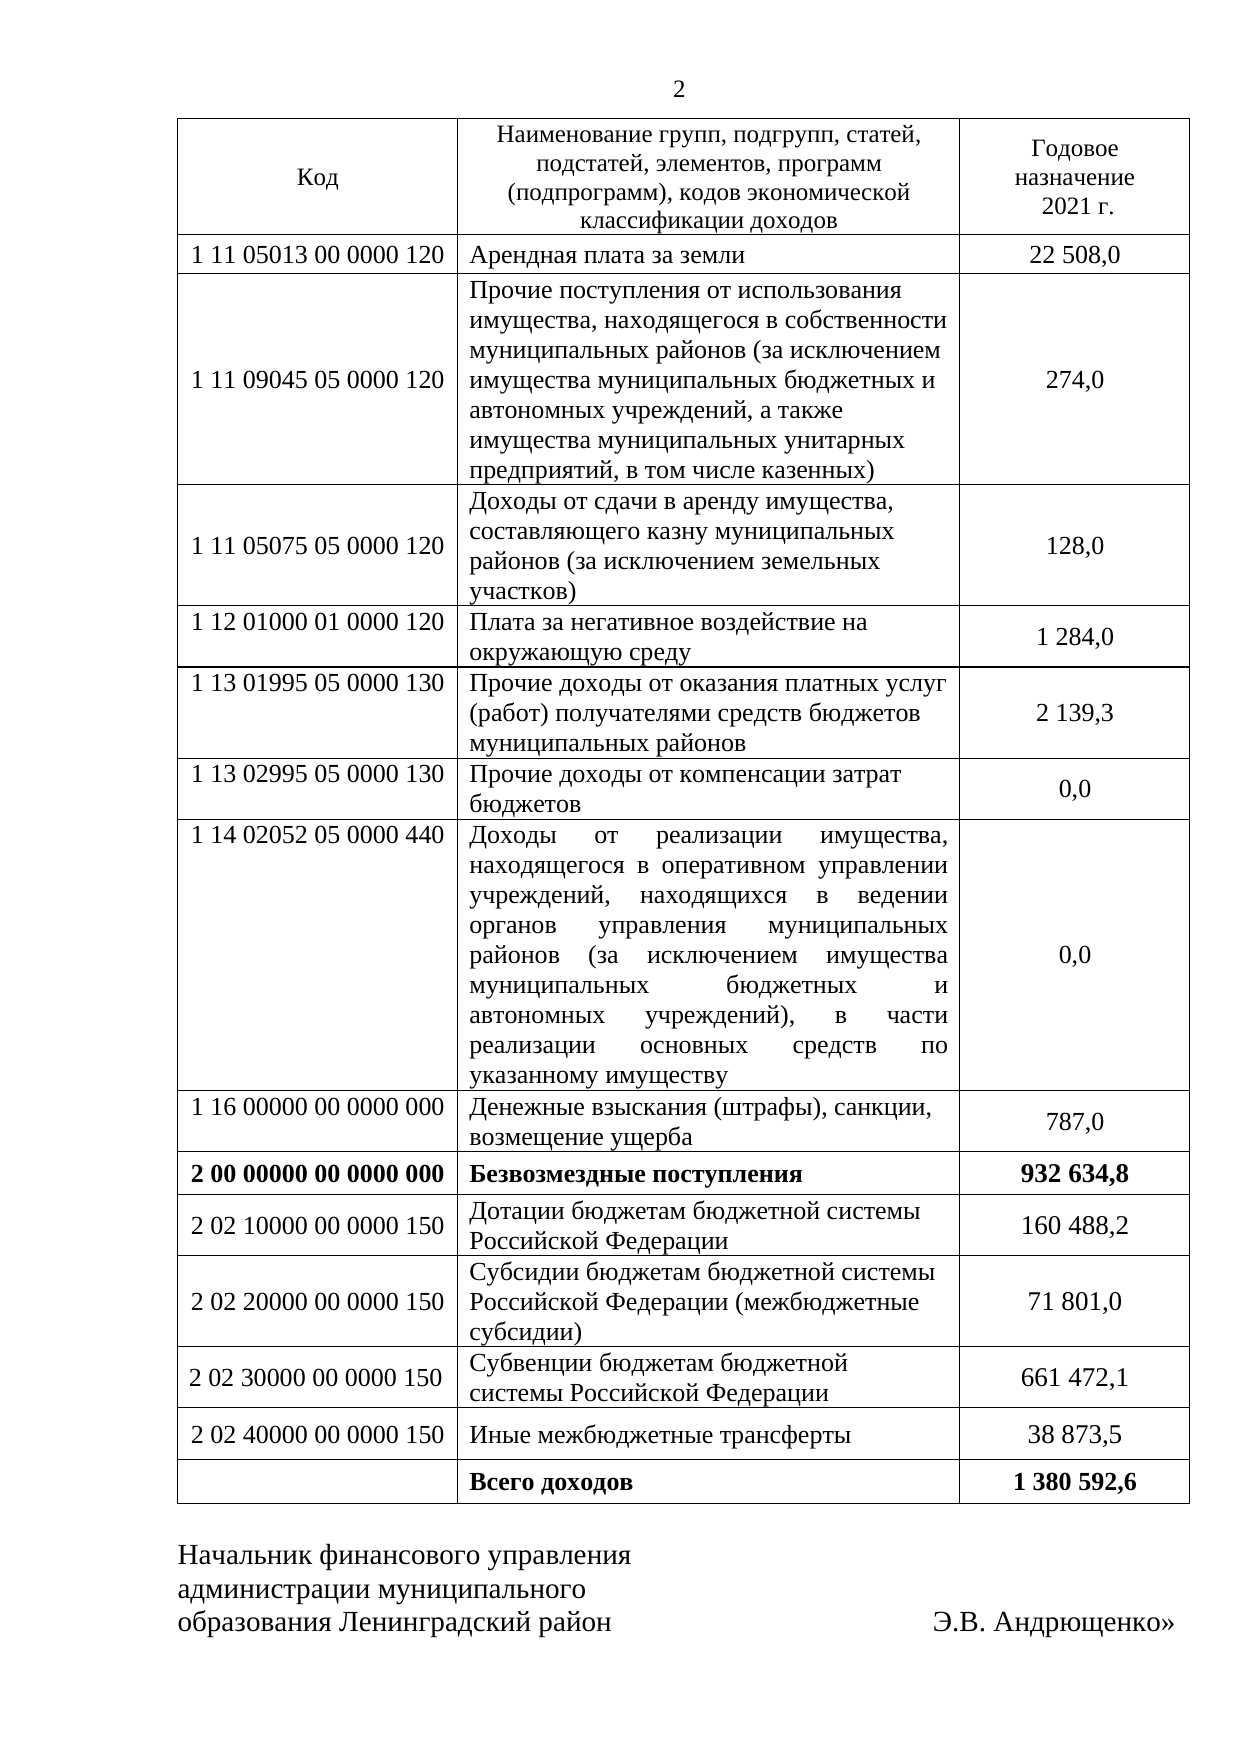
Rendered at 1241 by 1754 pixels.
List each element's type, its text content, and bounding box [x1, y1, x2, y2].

table_cell 1 11 09045 05 0000 120 [178, 274, 457, 484]
table_cell Арендная плата за земли [458, 235, 959, 273]
table_cell 160 488,2 [960, 1195, 1189, 1255]
table_cell 1 284,0 [960, 606, 1189, 666]
table_cell Доходы от реализации имущества, находящегося в оперативном управлении учреждений, находящихся в ведении органов управления муниципальных районов (за исключением имущества муниципальных бюджетных и автономных учреждений), в части реализации основных средств по указанному имуществу [458, 820, 959, 1089]
table_cell 1 13 01995 05 0000 130 [178, 668, 457, 757]
table_cell 1 12 01000 01 0000 120 [178, 606, 457, 666]
table_cell 274,0 [960, 274, 1189, 484]
table_cell 932 634,8 [960, 1152, 1189, 1194]
table_cell 2 02 30000 00 0000 150 [178, 1347, 457, 1407]
table_cell 128,0 [960, 485, 1189, 605]
table_header Наименование групп, подгрупп, статей, подстатей, элементов, программ (подпрограмм), кодов экономической классификации доходов [458, 119, 959, 234]
table_cell 2 02 40000 00 0000 150 [178, 1408, 457, 1459]
table_cell 1 380 592,6 [960, 1460, 1189, 1503]
table_cell Иные межбюджетные трансферты [458, 1408, 959, 1459]
table_cell Прочие поступления от использования имущества, находящегося в собственности муниципальных районов (за исключением имущества муниципальных бюджетных и автономных учреждений, а также имущества муниципальных унитарных предприятий, в том числе казенных) [458, 274, 959, 484]
table_cell 787,0 [960, 1091, 1189, 1151]
table_cell Дотации бюджетам бюджетной системы Российской Федерации [458, 1195, 959, 1255]
text образования Ленинградский район Э.В. Андрющенко» [177, 1604, 1181, 1638]
table_header Код [178, 119, 457, 234]
table_cell 0,0 [960, 820, 1189, 1089]
table_cell Безвозмездные поступления [458, 1152, 959, 1194]
table_cell 0,0 [960, 759, 1189, 818]
table_cell 1 11 05075 05 0000 120 [178, 485, 457, 605]
table_header Годовое назначение 2021 г. [960, 119, 1189, 234]
table_cell 2 02 20000 00 0000 150 [178, 1256, 457, 1346]
table_cell 2 139,3 [960, 668, 1189, 757]
table_cell 1 16 00000 00 0000 000 [178, 1091, 457, 1151]
table_cell 1 14 02052 05 0000 440 [178, 820, 457, 1089]
table_cell 2 02 10000 00 0000 150 [178, 1195, 457, 1255]
table_cell Субвенции бюджетам бюджетной системы Российской Федерации [458, 1347, 959, 1407]
table_cell Плата за негативное воздействие на окружающую среду [458, 606, 959, 666]
table_cell 1 13 02995 05 0000 130 [178, 759, 457, 818]
table_cell Прочие доходы от оказания платных услуг (работ) получателями средств бюджетов муниципальных районов [458, 668, 959, 757]
table_cell 22 508,0 [960, 235, 1189, 273]
table_cell 661 472,1 [960, 1347, 1189, 1407]
table_cell [178, 1460, 457, 1503]
table_cell 38 873,5 [960, 1408, 1189, 1459]
table_cell Доходы от сдачи в аренду имущества, составляющего казну муниципальных районов (за исключением земельных участков) [458, 485, 959, 605]
table_cell Прочие доходы от компенсации затрат бюджетов [458, 759, 959, 818]
table_cell Всего доходов [458, 1460, 959, 1503]
text администрации муниципального [177, 1571, 1181, 1604]
table_cell Денежные взыскания (штрафы), санкции, возмещение ущерба [458, 1091, 959, 1151]
table_cell Субсидии бюджетам бюджетной системы Российской Федерации (межбюджетные субсидии) [458, 1256, 959, 1346]
table_cell 1 11 05013 00 0000 120 [178, 235, 457, 273]
text Начальник финансового управления [177, 1537, 1181, 1571]
table_cell 71 801,0 [960, 1256, 1189, 1346]
table_cell 2 00 00000 00 0000 000 [178, 1152, 457, 1194]
